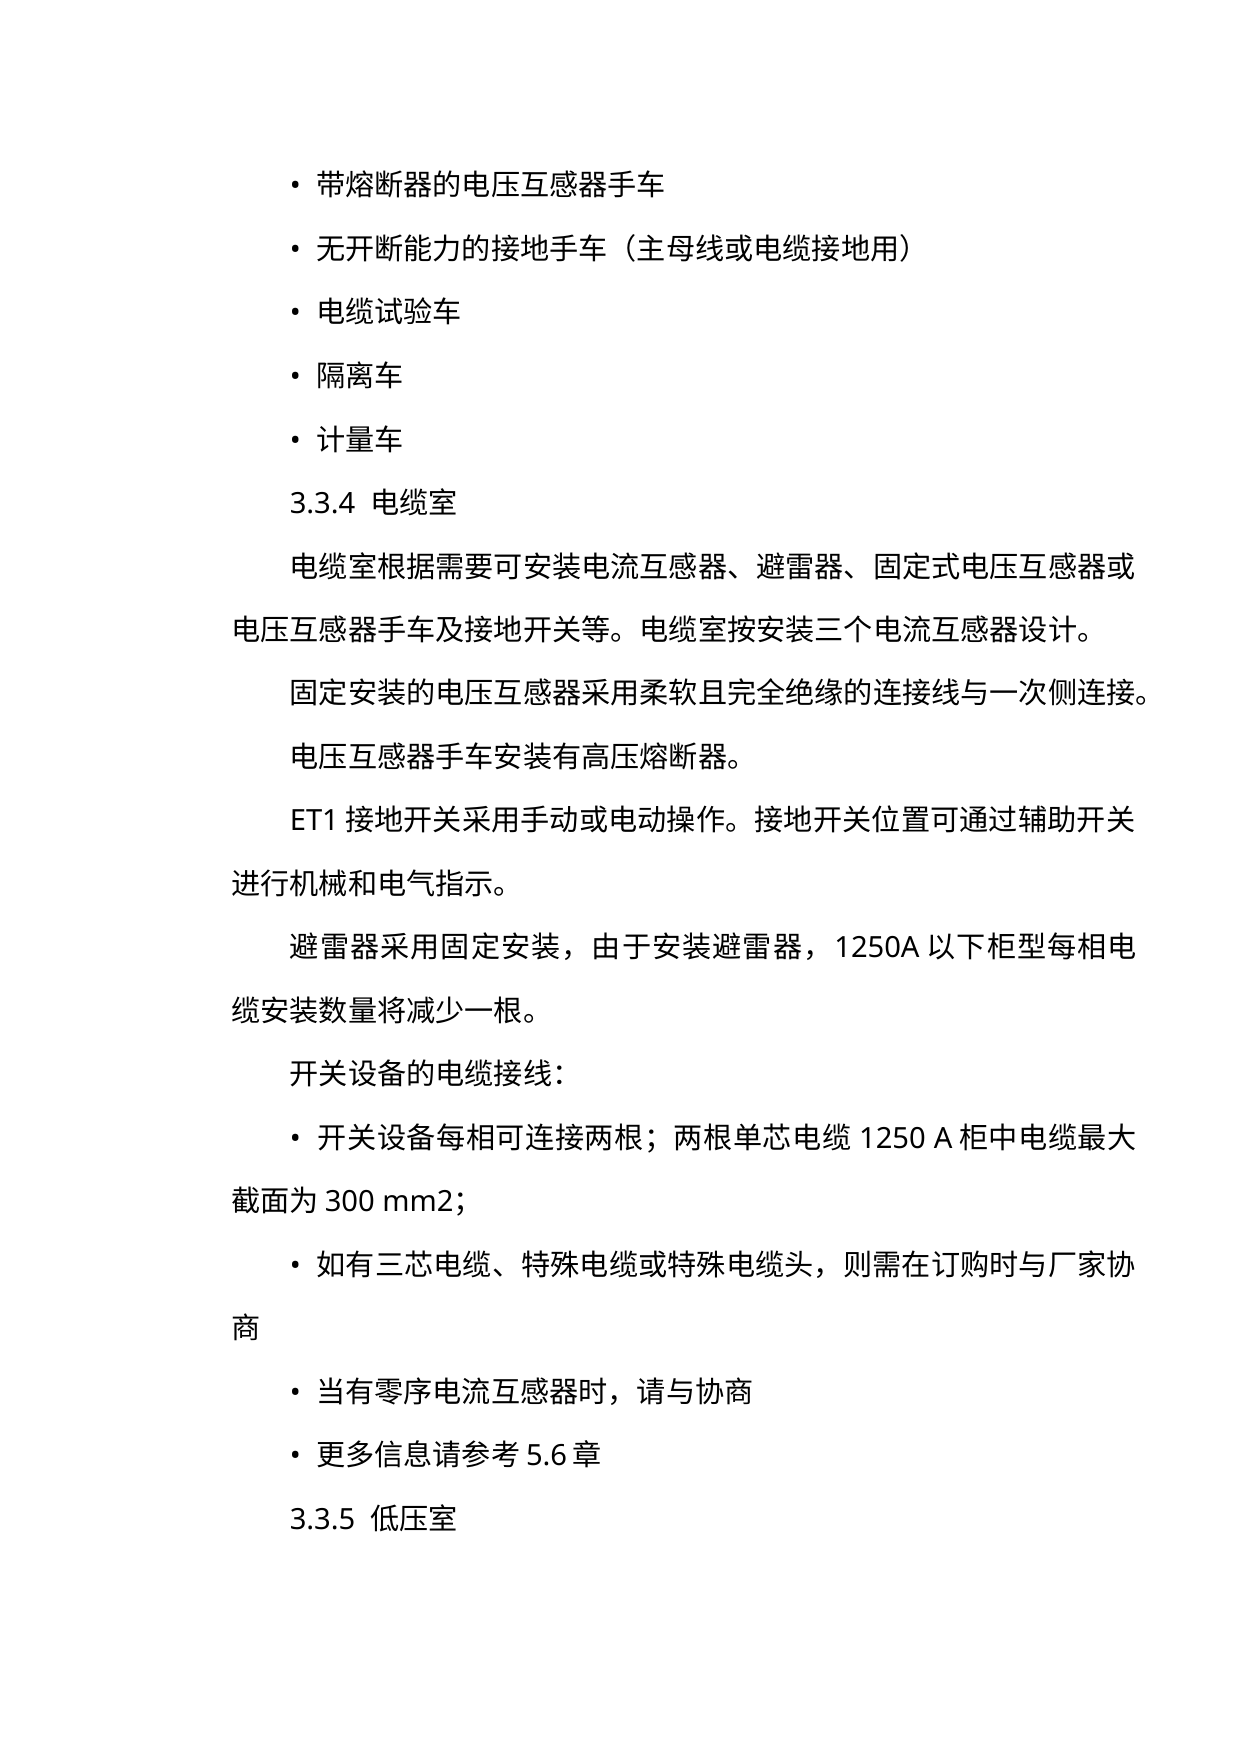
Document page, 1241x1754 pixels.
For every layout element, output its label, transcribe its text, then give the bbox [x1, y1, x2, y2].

text • 更多信息请参考5.6章 [231, 1432, 1137, 1474]
text • 如有三芯电缆、特殊电缆或特殊电缆头，则需在订购时与厂家协商 [231, 1241, 1137, 1347]
text • 计量车 [231, 416, 1137, 458]
text 3.3.5 低压室 [231, 1496, 1137, 1538]
text ET1接地开关采用手动或电动操作。接地开关位置可通过辅助开关进行机械和电气指示。 [231, 797, 1137, 903]
text • 无开断能力的接地手车（主母线或电缆接地用） [231, 226, 1137, 268]
text 电压互感器手车安装有高压熔断器。 [231, 733, 1137, 776]
text 避雷器采用固定安装，由于安装避雷器，1250A以下柜型每相电缆安装数量将减少一根。 [231, 924, 1137, 1030]
text • 当有零序电流互感器时，请与协商 [231, 1368, 1137, 1411]
text • 开关设备每相可连接两根；两根单芯电缆1250 A柜中电缆最大截面为300 mm2； [231, 1114, 1137, 1220]
text 开关设备的电缆接线： [231, 1051, 1137, 1093]
text • 带熔断器的电压互感器手车 [231, 162, 1137, 204]
text • 电缆试验车 [231, 289, 1137, 331]
text 固定安装的电压互感器采用柔软且完全绝缘的连接线与一次侧连接。 [231, 670, 1137, 712]
text 3.3.4 电缆室 [231, 480, 1137, 522]
text 电缆室根据需要可安装电流互感器、避雷器、固定式电压互感器或电压互感器手车及接地开关等。电缆室按安装三个电流互感器设计。 [231, 543, 1137, 649]
text • 隔离车 [231, 353, 1137, 395]
